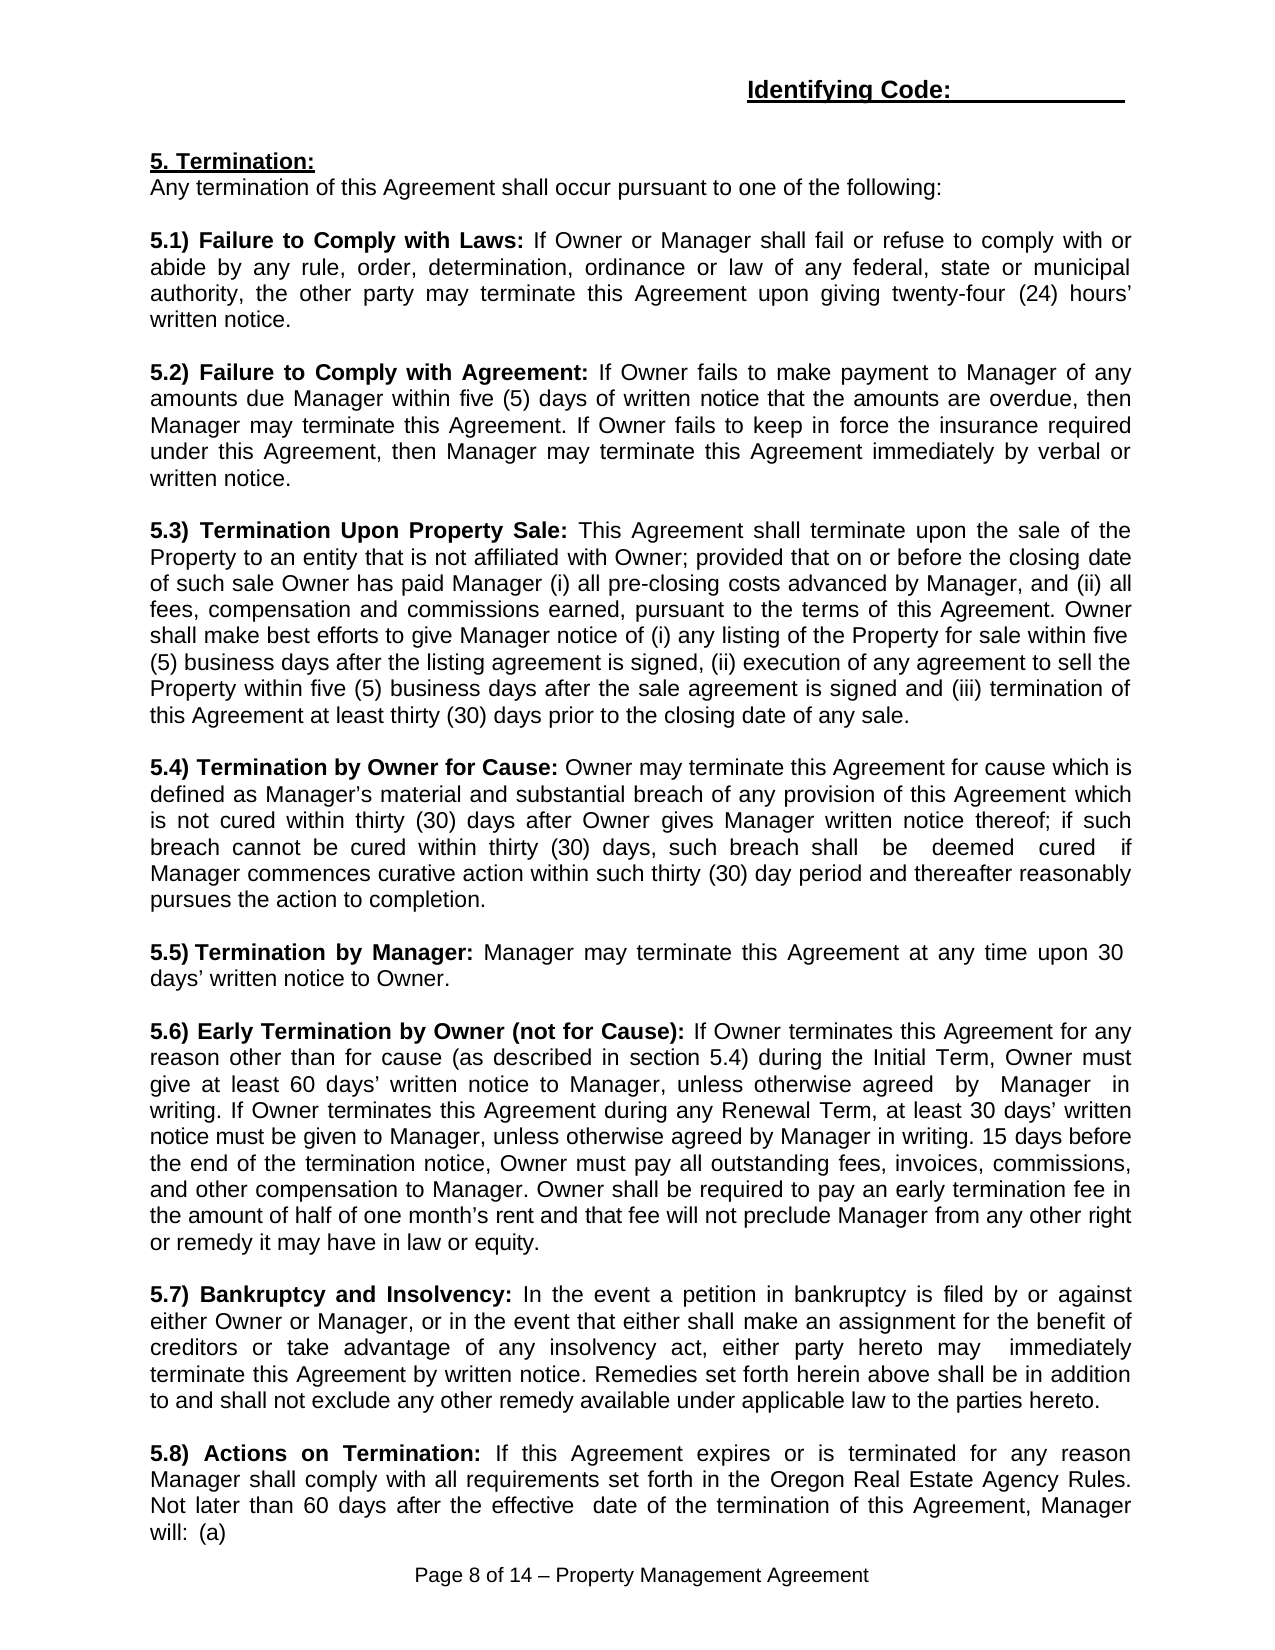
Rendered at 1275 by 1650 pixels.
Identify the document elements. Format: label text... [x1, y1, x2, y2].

list Bankruptcy and Insolvency: In the event a petition in bankruptcy is filed by or against either Owner or Manager, or in the event that either shall make an assignment for the benefit of creditors or take advantage of any insolvency act, either party hereto may immediately terminate this Agreement by written notice. Remedies set forth herein above shall be in addition to and shall not exclude any other remedy available under applicable law to the parties hereto. [150, 1281, 1132, 1413]
text Any termination of this Agreement shall occur pursuant to one of the following: [150, 174, 1223, 201]
text (5) business days after the listing agreement is signed, (ii) execution of any agreement to sell the Property within five (5) business days after the sale agreement is signed and (iii) termination of this Agreement at least thirty (30) days prior to the closing date of any sale. [149, 649, 1132, 728]
list Actions on Termination: If this Agreement expires or is terminated for any reason Manager shall comply with all requirements set forth in the Oregon Real Estate Agency Rules. Not later than 60 days after the effective date of the termination of this Agreement, Manager will: (a) [150, 1440, 1132, 1545]
list Early Termination by Owner (not for Cause): If Owner terminates this Agreement for any reason other than for cause (as described in section 5.4) during the Initial Term, Owner must give at least 60 days’ written notice to Manager, unless otherwise agreed by Manager in writing. If Owner terminates this Agreement during any Renewal Term, at least 30 days’ written notice must be given to Manager, unless otherwise agreed by Manager in writing. 15 days before the end of the termination notice, Owner must pay all outstanding fees, invoices, commissions, and other compensation to Manager. Owner shall be required to pay an early termination fee in the amount of half of one month’s rent and that fee will not preclude Manager from any other right or remedy it may have in law or equity. [149, 1018, 1132, 1255]
subtitle Termination: [150, 148, 1223, 174]
list Failure to Comply with Agreement: If Owner fails to make payment to Manager of any amounts due Manager within five (5) days of written notice that the amounts are overdue, then Manager may terminate this Agreement. If Owner fails to keep in force the insurance required under this Agreement, then Manager may terminate this Agreement immediately by verbal or written notice. [150, 359, 1132, 491]
list Termination by Owner for Cause: Owner may terminate this Agreement for cause which is defined as Manager’s material and substantial breach of any provision of this Agreement which is not cured within thirty (30) days after Owner gives Manager written notice thereof; if such breach cannot be cured within thirty (30) days, such breach shall be deemed cured if Manager commences curative action within such thirty (30) day period and thereafter reasonably pursues the action to completion. [150, 754, 1132, 912]
list Termination by Manager: Manager may terminate this Agreement at any time upon 30 days’ written notice to Owner. [150, 939, 1124, 992]
list Failure to Comply with Laws: If Owner or Manager shall fail or refuse to comply with or abide by any rule, order, determination, ordinance or law of any federal, state or municipal authority, the other party may terminate this Agreement upon giving twenty-four (24) hours’ written notice. [150, 227, 1132, 333]
text Page 8 of 14 – Property Management Agreement [414, 1563, 1223, 1587]
list Termination Upon Property Sale: This Agreement shall terminate upon the sale of the Property to an entity that is not affiliated with Owner; provided that on or before the closing date of such sale Owner has paid Manager (i) all pre-closing costs advanced by Manager, and (ii) all fees, compensation and commissions earned, pursuant to the terms of this Agreement. Owner shall make best efforts to give Manager notice of (i) any listing of the Property for sale within five [149, 517, 1132, 649]
